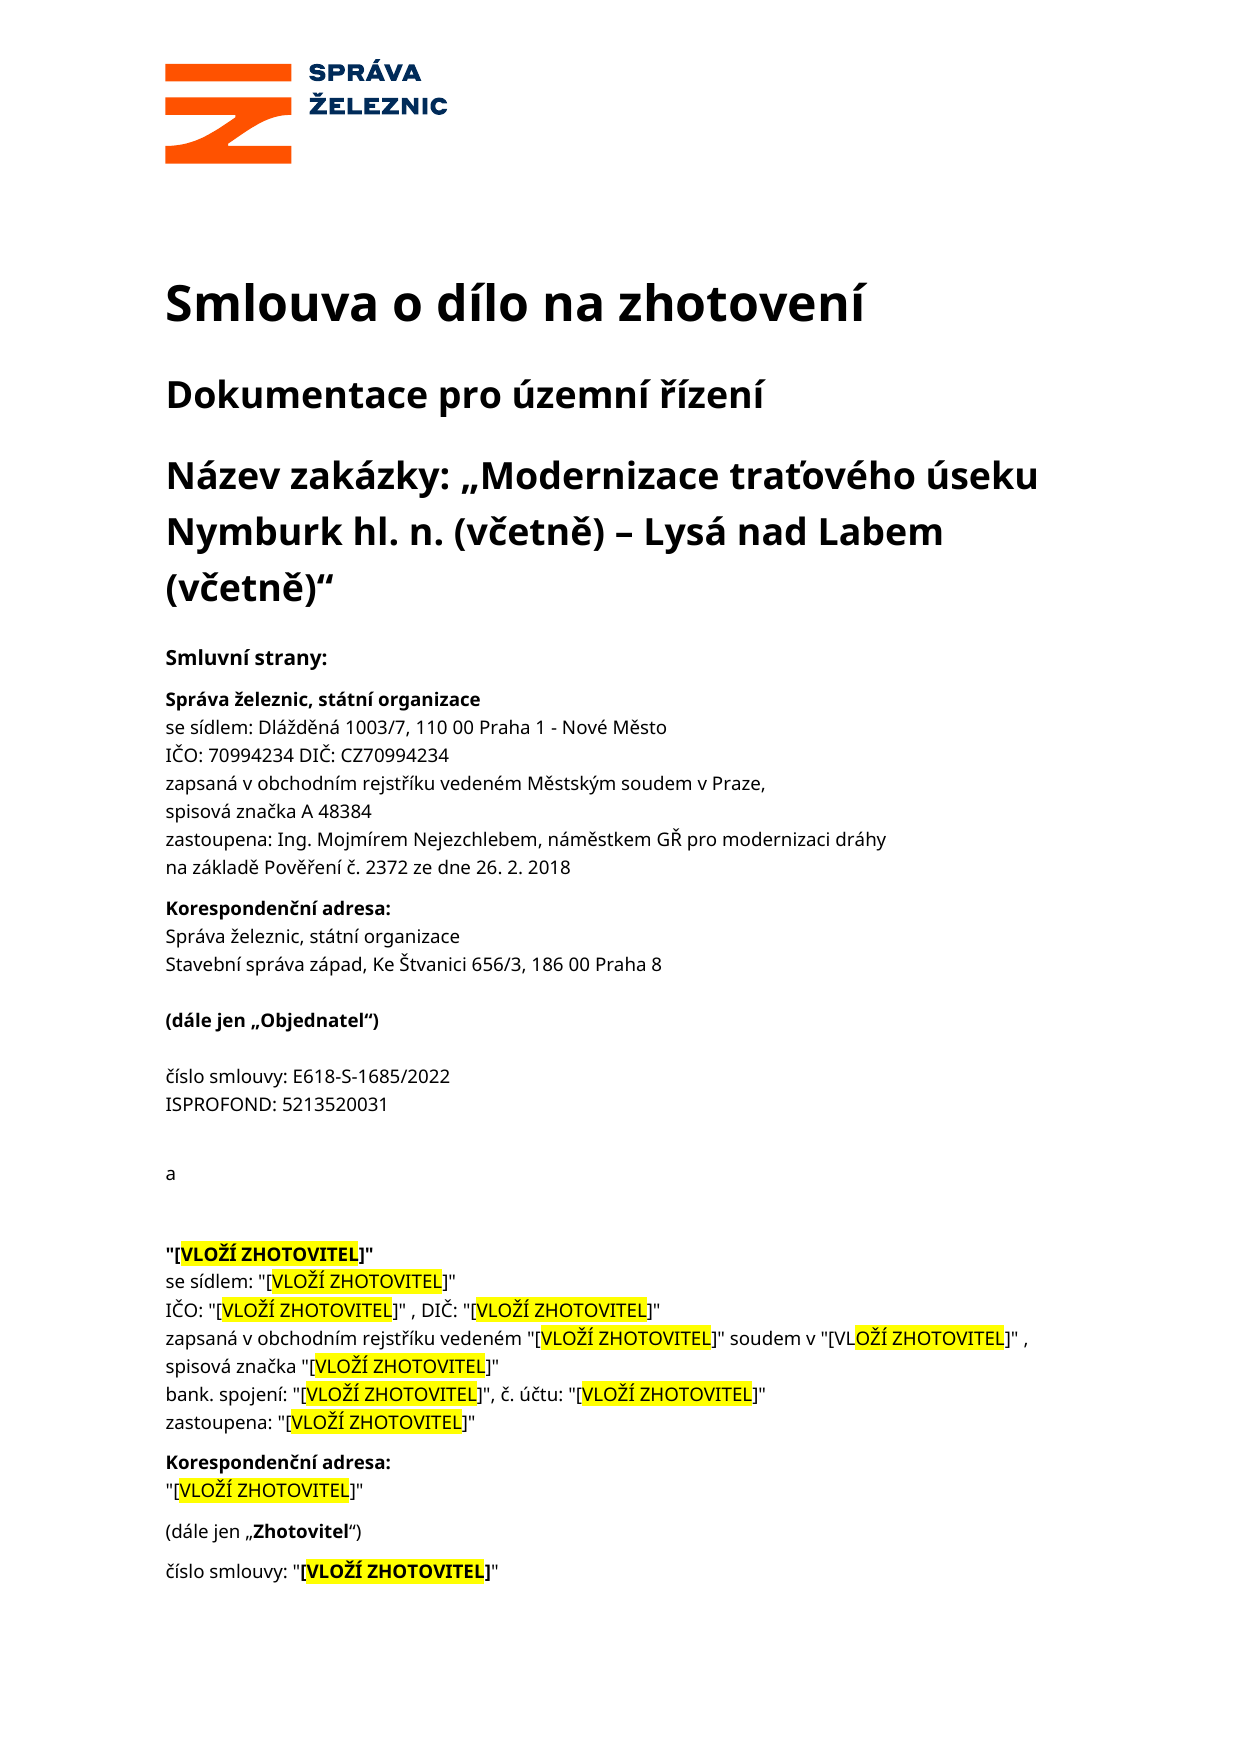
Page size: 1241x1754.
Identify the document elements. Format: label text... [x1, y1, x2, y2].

text (dále jen „Zhotovitel“) [165, 1518, 1075, 1543]
text se sídlem: "[VLOŽÍ ZHOTOVITEL]" [442, 1269, 1075, 1294]
text "[VLOŽÍ ZHOTOVITEL]" [358, 1241, 1075, 1266]
text Dokumentace pro územní řízení [165, 368, 1075, 419]
text bank. spojení: "[VLOŽÍ ZHOTOVITEL]", č. účtu: "[VLOŽÍ ZHOTOVITEL]" [752, 1381, 1075, 1406]
text spisová značka "[VLOŽÍ ZHOTOVITEL]" [485, 1353, 1075, 1378]
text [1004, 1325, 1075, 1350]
text zastoupena: "[VLOŽÍ ZHOTOVITEL]" [462, 1409, 1075, 1434]
text Stavební správa západ, Ke Štvanici 656/3, 186 00 Praha 8 [165, 951, 1075, 977]
text Korespondenční adresa: [165, 895, 1075, 921]
text Korespondenční adresa: [165, 1449, 1075, 1475]
text se sídlem: "[VLOŽÍ ZHOTOVITEL]" [165, 1269, 272, 1294]
text spisová značka A 48384 [165, 798, 1075, 824]
text zapsaná v obchodním rejstříku vedeném "[VLOŽÍ ZHOTOVITEL]" soudem v "[VLOŽÍ ZHOTOVITEL]" , [165, 1325, 541, 1350]
text na základě Pověření č. 2372 ze dne 26. 2. 2018 [165, 854, 1075, 880]
text IČO: "[VLOŽÍ ZHOTOVITEL]" , DIČ: "[VLOŽÍ ZHOTOVITEL]" [647, 1297, 1075, 1322]
text zastoupena: Ing. Mojmírem Nejezchlebem, náměstkem GŘ pro modernizaci dráhy [165, 827, 1075, 852]
text Správa železnic, státní organizace [165, 686, 1075, 712]
text ISPROFOND: 5213520031 [165, 1091, 1075, 1117]
text Smlouva o dílo na zhotovení [165, 268, 1075, 336]
text zapsaná v obchodním rejstříku vedeném Městským soudem v Praze, [165, 771, 1075, 796]
text číslo smlouvy: E618-S-1685/2022 [165, 1063, 1075, 1089]
text IČO: 70994234 DIČ: CZ70994234 [165, 742, 1075, 768]
text "[VLOŽÍ ZHOTOVITEL]" [165, 1477, 1075, 1503]
text Smluvní strany: [165, 643, 1075, 671]
text se sídlem: Dlážděná 1003/7, 110 00 Praha 1 - Nové Město [165, 714, 1075, 740]
text zastoupena: "[VLOŽÍ ZHOTOVITEL]" [165, 1409, 291, 1434]
text Správa železnic, státní organizace [165, 923, 1075, 949]
text spisová značka "[VLOŽÍ ZHOTOVITEL]" [165, 1353, 315, 1378]
text a [165, 1160, 1075, 1185]
text (dále jen „Objednatel“) [165, 1007, 1075, 1033]
text číslo smlouvy: "[VLOŽÍ ZHOTOVITEL]" [165, 1558, 1075, 1584]
text Název zakázky: [165, 449, 1075, 613]
